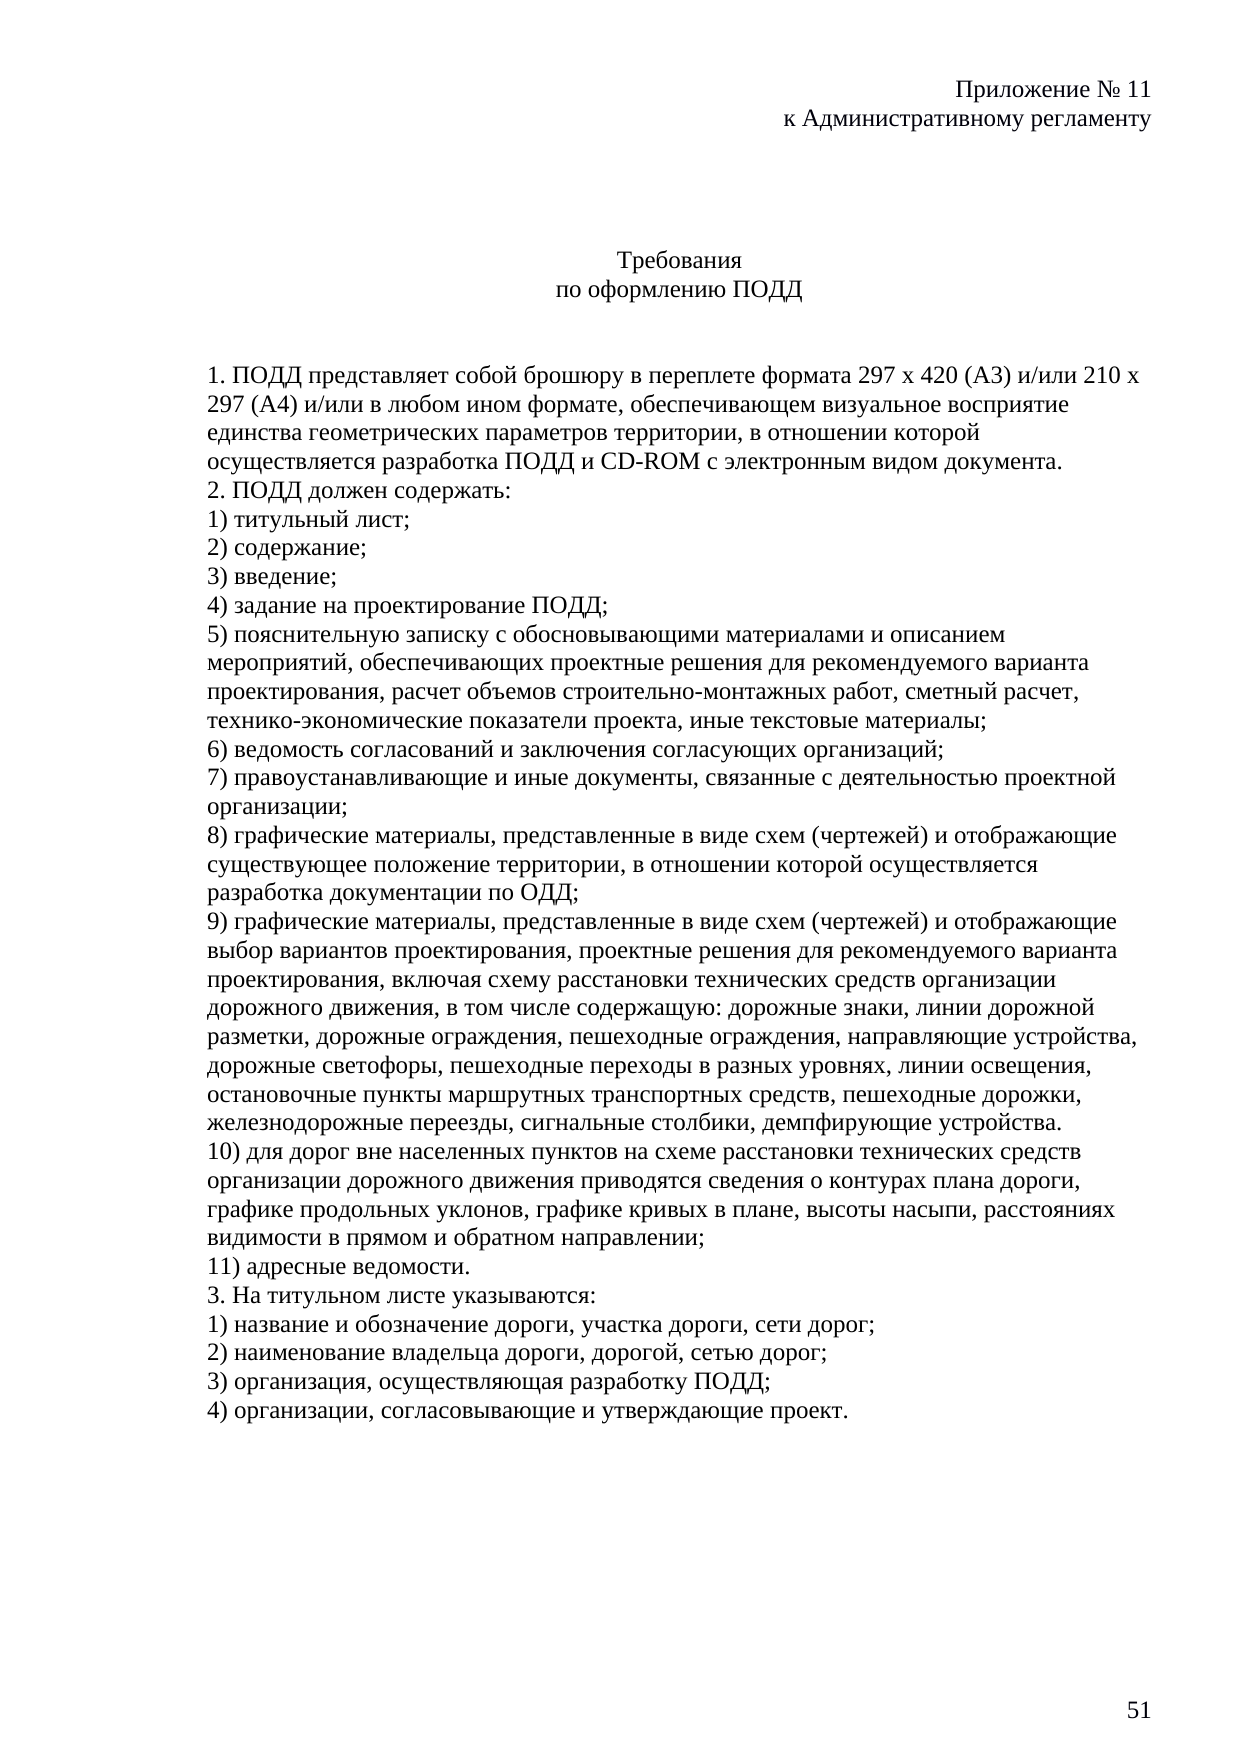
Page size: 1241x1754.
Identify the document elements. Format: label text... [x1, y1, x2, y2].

text 8) графические материалы, представленные в виде схем (чертежей) и отображающие существующее положение территории, в отношении которой осуществляется разработка документации по ОДД; [207, 820, 1152, 906]
text 2) наименование владельца дороги, дорогой, сетью дорог; [207, 1337, 1152, 1366]
text 5) пояснительную записку с обосновывающими материалами и описанием мероприятий, обеспечивающих проектные решения для рекомендуемого варианта проектирования, расчет объемов строительно-монтажных работ, сметный расчет, технико-экономические показатели проекта, иные текстовые материалы; [207, 619, 1152, 734]
text 10) для дорог вне населенных пунктов на схеме расстановки технических средств организации дорожного движения приводятся сведения о контурах плана дороги, графике продольных уклонов, графике кривых в плане, высоты насыпи, расстояниях видимости в прямом и обратном направлении; [207, 1136, 1152, 1251]
text 1. ПОДД представляет собой брошюру в переплете формата 297 х 420 (A3) и/или 210 х 297 (А4) и/или в любом ином формате, обеспечивающем визуальное восприятие единства геометрических параметров территории, в отношении которой осуществляется разработка ПОДД и CD-ROM с электронным видом документа. [207, 360, 1152, 475]
text 1) титульный лист; [207, 504, 1152, 532]
text 3. На титульном листе указываются: [207, 1280, 1152, 1309]
text 4) организации, согласовывающие и утверждающие проект. [207, 1395, 1152, 1424]
text 9) графические материалы, представленные в виде схем (чертежей) и отображающие выбор вариантов проектирования, проектные решения для рекомендуемого варианта проектирования, включая схему расстановки технических средств организации дорожного движения, в том числе содержащую: дорожные знаки, линии дорожной разметки, дорожные ограждения, пешеходные ограждения, направляющие устройства, дорожные светофоры, пешеходные переходы в разных уровнях, линии освещения, остановочные пункты маршрутных транспортных средств, пешеходные дорожки, железнодорожные переезды, сигнальные столбики, демпфирующие устройства. [207, 906, 1152, 1136]
text 4) задание на проектирование ПОДД; [207, 590, 1152, 619]
text 11) адресные ведомости. [207, 1251, 1152, 1280]
text 7) правоустанавливающие и иные документы, связанные с деятельностью проектной организации; [207, 762, 1152, 820]
text Требования по оформлению ПОДД [207, 245, 1152, 302]
text 6) ведомость согласований и заключения согласующих организаций; [207, 734, 1152, 762]
text 2) содержание; [207, 532, 1152, 561]
text 3) организация, осуществляющая разработку ПОДД; [207, 1366, 1152, 1395]
text 1) название и обозначение дороги, участка дороги, сети дорог; [207, 1309, 1152, 1337]
text 3) введение; [207, 561, 1152, 590]
text к Административному регламенту [207, 103, 1152, 131]
text 2. ПОДД должен содержать: [207, 475, 1152, 504]
text Приложение № 11 [207, 74, 1152, 103]
